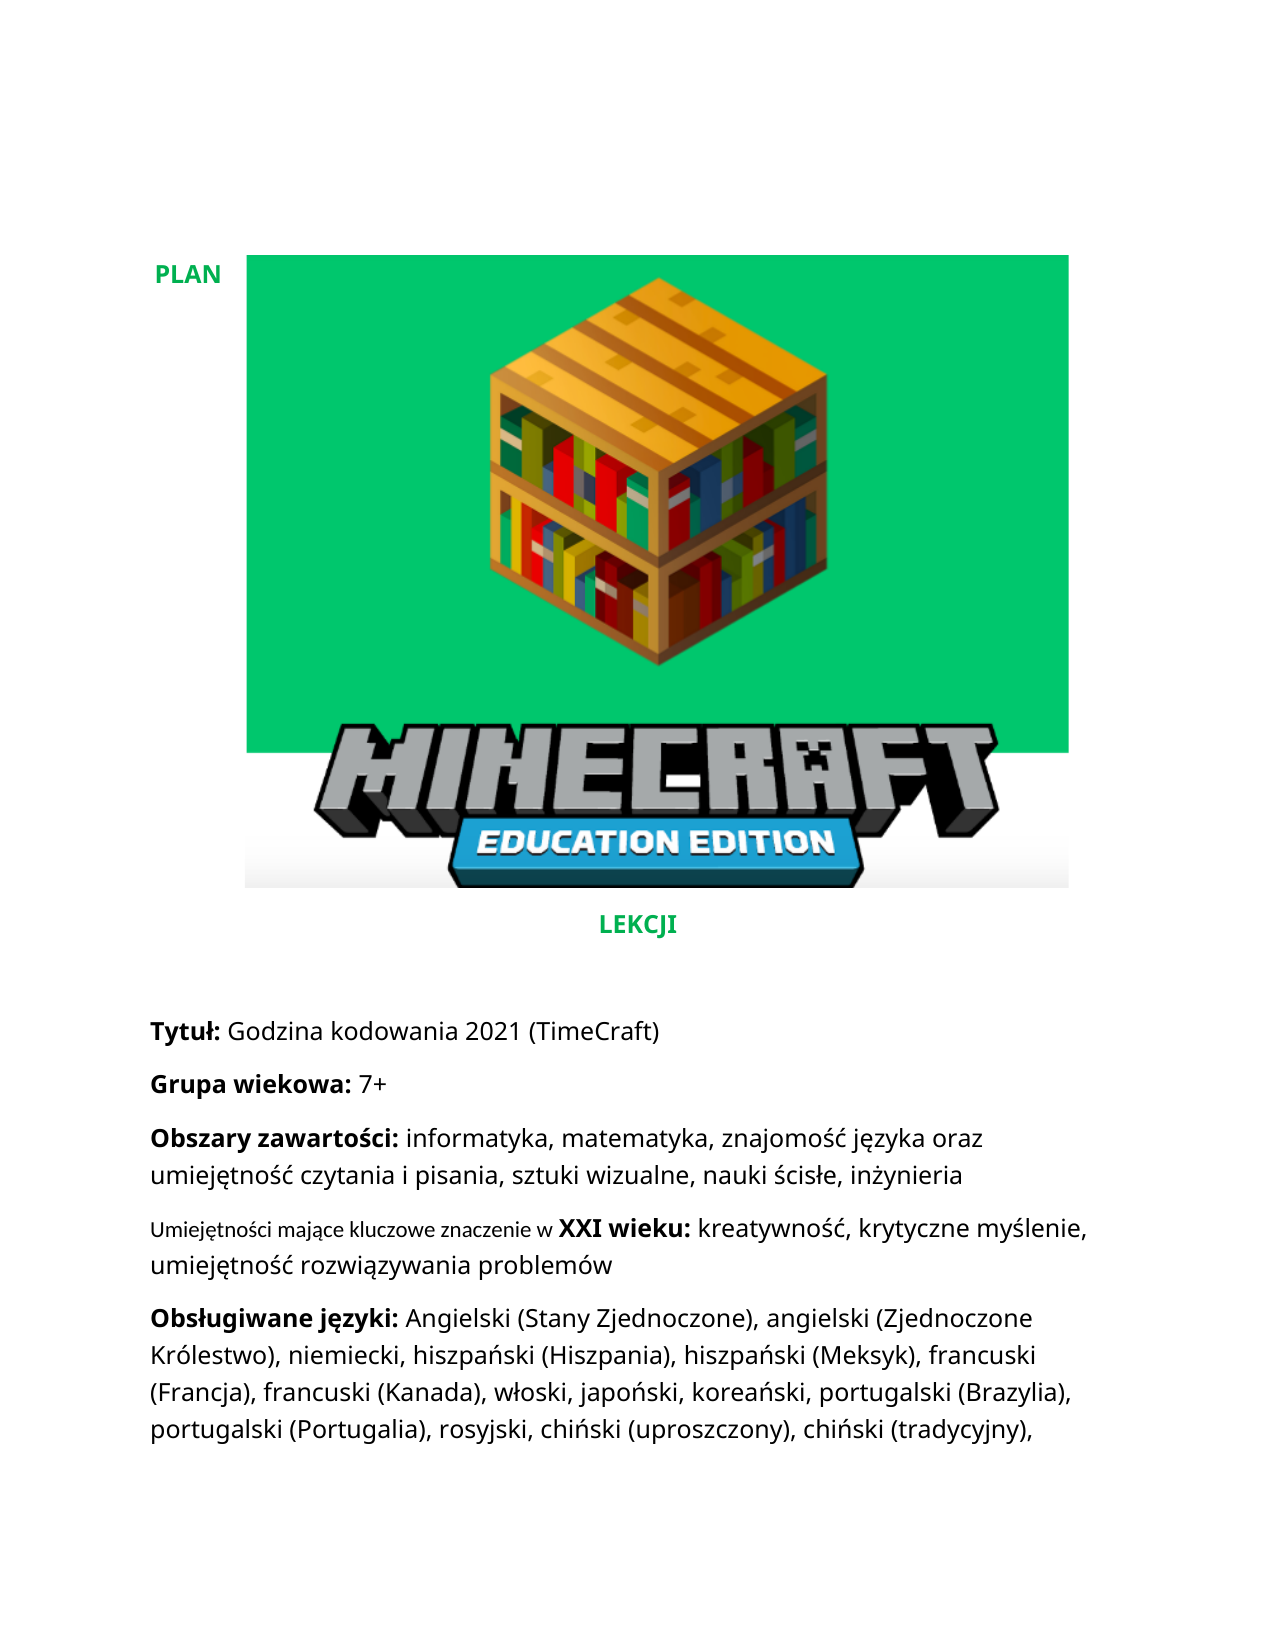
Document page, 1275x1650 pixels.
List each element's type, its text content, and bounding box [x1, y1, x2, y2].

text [150, 1301, 1125, 1445]
text Umiejętności mające kluczowe znaczenie w XXI wieku: kreatywność, krytyczne myślenie, umiejętność rozwiązywania problemów [150, 1211, 1125, 1282]
text Tytuł: Godzina kodowania 2021 (TimeCraft) [150, 1014, 1125, 1048]
text Grupa wiekowa: 7+ [150, 1067, 1125, 1101]
picture [243, 255, 1069, 886]
text Obszary zawartości: informatyka, matematyka, znajomość języka oraz umiejętność czytania i pisania, sztuki wizualne, nauki ścisłe, inżynieria [150, 1121, 1125, 1191]
